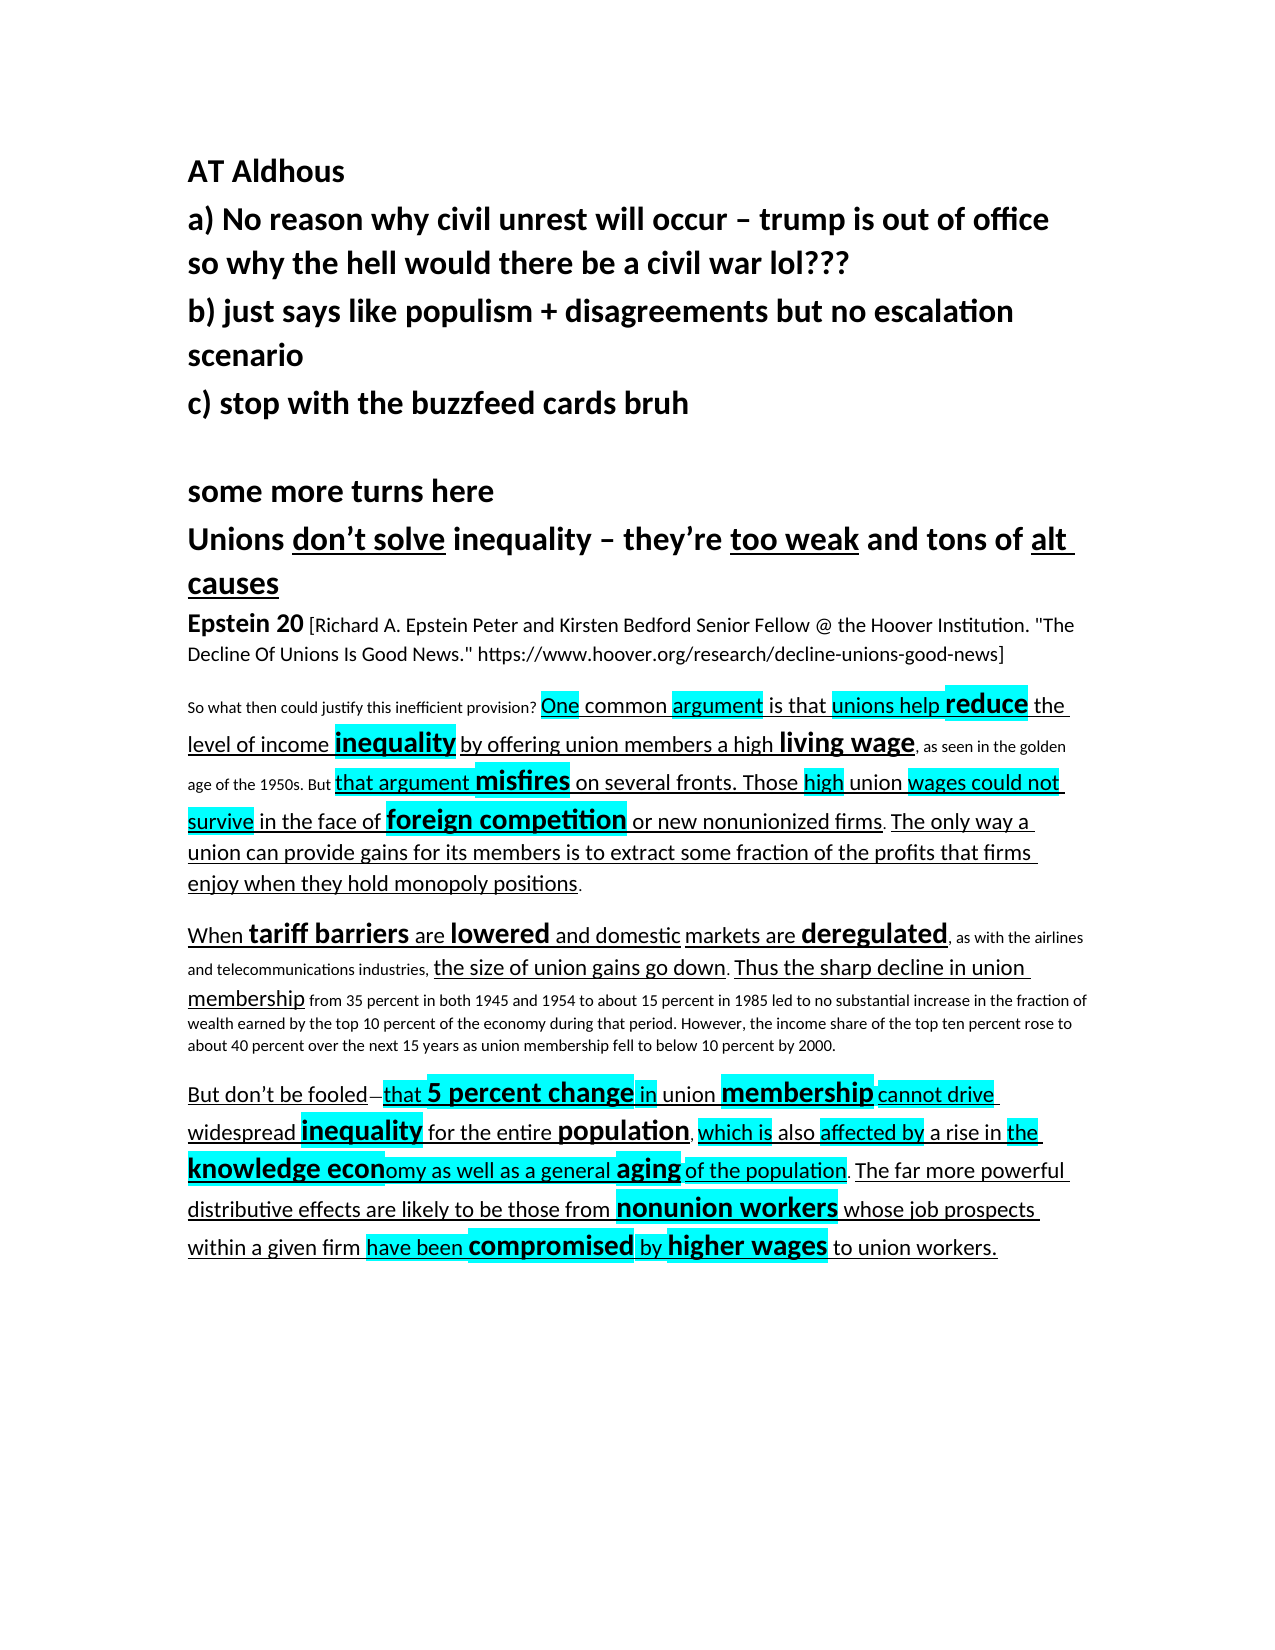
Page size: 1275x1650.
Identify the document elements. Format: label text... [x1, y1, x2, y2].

text When tariff barriers are lowered and domestic markets are deregulated, as with the airlines and telecommunications industries, the size of union gains go down. Thus the sharp decline in union membership from 35 percent in both 1945 and 1954 to about 15 percent in 1985 led to no substantial increase in the fraction of wealth earned by the top 10 percent of the economy during that period. However, the income share of the top ten percent rose to about 40 percent over the next 15 years as union membership fell to below 10 percent by 2000. [187, 916, 1087, 1055]
subtitle some more turns here [187, 470, 1087, 511]
subtitle AT Aldhous [187, 150, 1087, 191]
subtitle Unions don’t solve inequality – they’re too weak and tons of alt causes [187, 518, 1087, 603]
subtitle c) stop with the buzzfeed cards bruh [187, 382, 1087, 423]
text But don’t be fooled—that 5 percent change in union membership cannot drive widespread inequality for the entire population, which is also affected by a rise in the knowledge economy as well as a general aging of the population. The far more powerful distributive effects are likely to be those from nonunion workers whose job prospects within a given firm have been compromised by higher wages to union workers. [187, 1074, 1087, 1263]
text So what then could justify this inefficient provision? One common argument is that unions help reduce the level of income inequality by offering union members a high living wage, as seen in the golden age of the 1950s. But that argument misfires on several fronts. Those high union wages could not survive in the face of foreign competition or new nonunionized firms. The only way a union can provide gains for its members is to extract some fraction of the profits that firms enjoy when they hold monopoly positions. [187, 685, 1087, 897]
subtitle a) No reason why civil unrest will occur – trump is out of office so why the hell would there be a civil war lol??? [187, 198, 1087, 283]
subtitle b) just says like populism + disagreements but no escalation scenario [187, 290, 1087, 375]
text Epstein 20 [Richard A. Epstein Peter and Kirsten Bedford Senior Fellow @ the Hoover Institution. "The Decline Of Unions Is Good News." https://www.hoover.org/research/decline-unions-good-news] [187, 606, 1087, 667]
